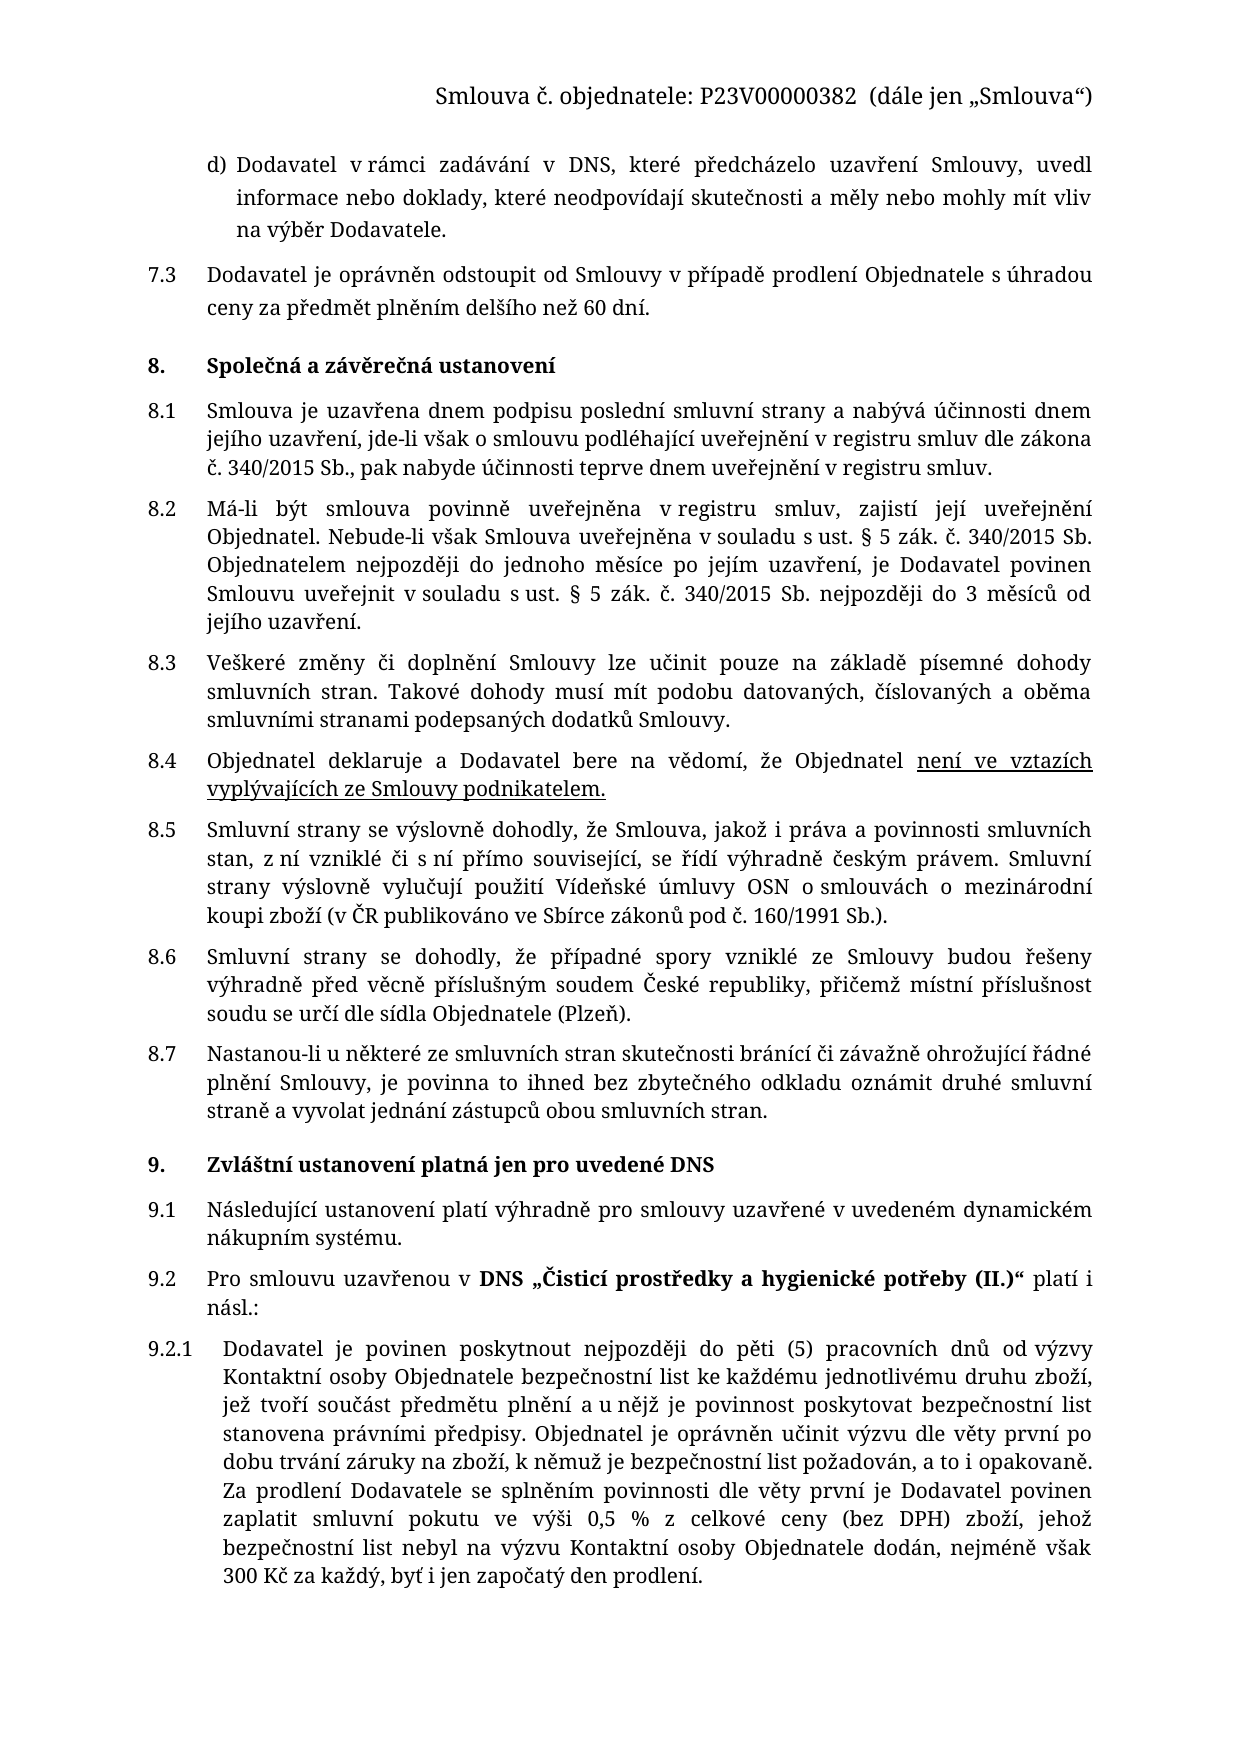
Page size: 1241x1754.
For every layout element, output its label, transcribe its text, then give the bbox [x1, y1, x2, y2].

list Má-li být smlouva povinně uveřejněna v registru smluv, zajistí její uveřejnění Objednatel. Nebude-li však Smlouva uveřejněna v souladu s ust. § 5 zák. č. 340/2015 Sb. Objednatelem nejpozději do jednoho měsíce po jejím uzavření, je Dodavatel povinen Smlouvu uveřejnit v souladu s ust. § 5 zák. č. 340/2015 Sb. nejpozději do 3 měsíců od jejího uzavření. [148, 494, 1093, 636]
list Nastanou-li u některé ze smluvních stran skutečnosti bránící či závažně ohrožující řádné plnění Smlouvy, je povinna to ihned bez zbytečného odkladu oznámit druhé smluvní straně a vyvolat jednání zástupců obou smluvních stran. [148, 1039, 1093, 1125]
list Společná a závěrečná ustanovení [148, 351, 1093, 379]
list Smlouva je uzavřena dnem podpisu poslední smluvní strany a nabývá účinnosti dnem jejího uzavření, jde-li však o smlouvu podléhající uveřejnění v registru smluv dle zákona č. 340/2015 Sb., pak nabyde účinnosti teprve dnem uveřejnění v registru smluv. [148, 396, 1093, 481]
list Pro smlouvu uzavřenou v DNS „Čisticí prostředky a hygienické potřeby (II.)“ platí i násl.: [148, 1264, 1093, 1321]
list Smluvní strany se dohodly, že případné spory vzniklé ze Smlouvy budou řešeny výhradně před věcně příslušným soudem České republiky, přičemž místní příslušnost soudu se určí dle sídla Objednatele (Plzeň). [148, 942, 1093, 1027]
list Smluvní strany se výslovně dohodly, že Smlouva, jakož i práva a povinnosti smluvních stan, z ní vzniklé či s ní přímo související, se řídí výhradně českým právem. Smluvní strany výslovně vylučují použití Vídeňské úmluvy OSN o smlouvách o mezinárodní koupi zboží (v ČR publikováno ve Sbírce zákonů pod č. 160/1991 Sb.). [148, 816, 1093, 929]
list Zvláštní ustanovení platná jen pro uvedené DNS [148, 1150, 1093, 1178]
list Dodavatel je povinen poskytnout nejpozději do pěti (5) pracovních dnů od výzvy Kontaktní osoby Objednatele bezpečnostní list ke každému jednotlivému druhu zboží, jež tvoří součást předmětu plnění a u nějž je povinnost poskytovat bezpečnostní list stanovena právními předpisy. Objednatel je oprávněn učinit výzvu dle věty první po dobu trvání záruky na zboží, k němuž je bezpečnostní list požadován, a to i opakovaně. Za prodlení Dodavatele se splněním povinnosti dle věty první je Dodavatel povinen zaplatit smluvní pokutu ve výši 0,5 % z celkové ceny (bez DPH) zboží, jehož bezpečnostní list nebyl na výzvu Kontaktní osoby Objednatele dodán, nejméně však 300 Kč za každý, byť i jen započatý den prodlení. [148, 1334, 1093, 1590]
list Objednatel deklaruje a Dodavatel bere na vědomí, že Objednatel není ve vztazích vyplývajících ze Smlouvy podnikatelem. [148, 746, 1093, 803]
list Dodavatel je oprávněn odstoupit od Smlouvy v případě prodlení Objednatele s úhradou ceny za předmět plněním delšího než 60 dní. [148, 261, 1093, 322]
list Dodavatel v rámci zadávání v DNS, které předcházelo uzavření Smlouvy, uvedl informace nebo doklady, které neodpovídají skutečnosti a měly nebo mohly mít vliv na výběr Dodavatele. [207, 150, 1093, 244]
list Následující ustanovení platí výhradně pro smlouvy uzavřené v uvedeném dynamickém nákupním systému. [148, 1195, 1093, 1252]
list Veškeré změny či doplnění Smlouvy lze učinit pouze na základě písemné dohody smluvních stran. Takové dohody musí mít podobu datovaných, číslovaných a oběma smluvními stranami podepsaných dodatků Smlouvy. [148, 648, 1093, 734]
